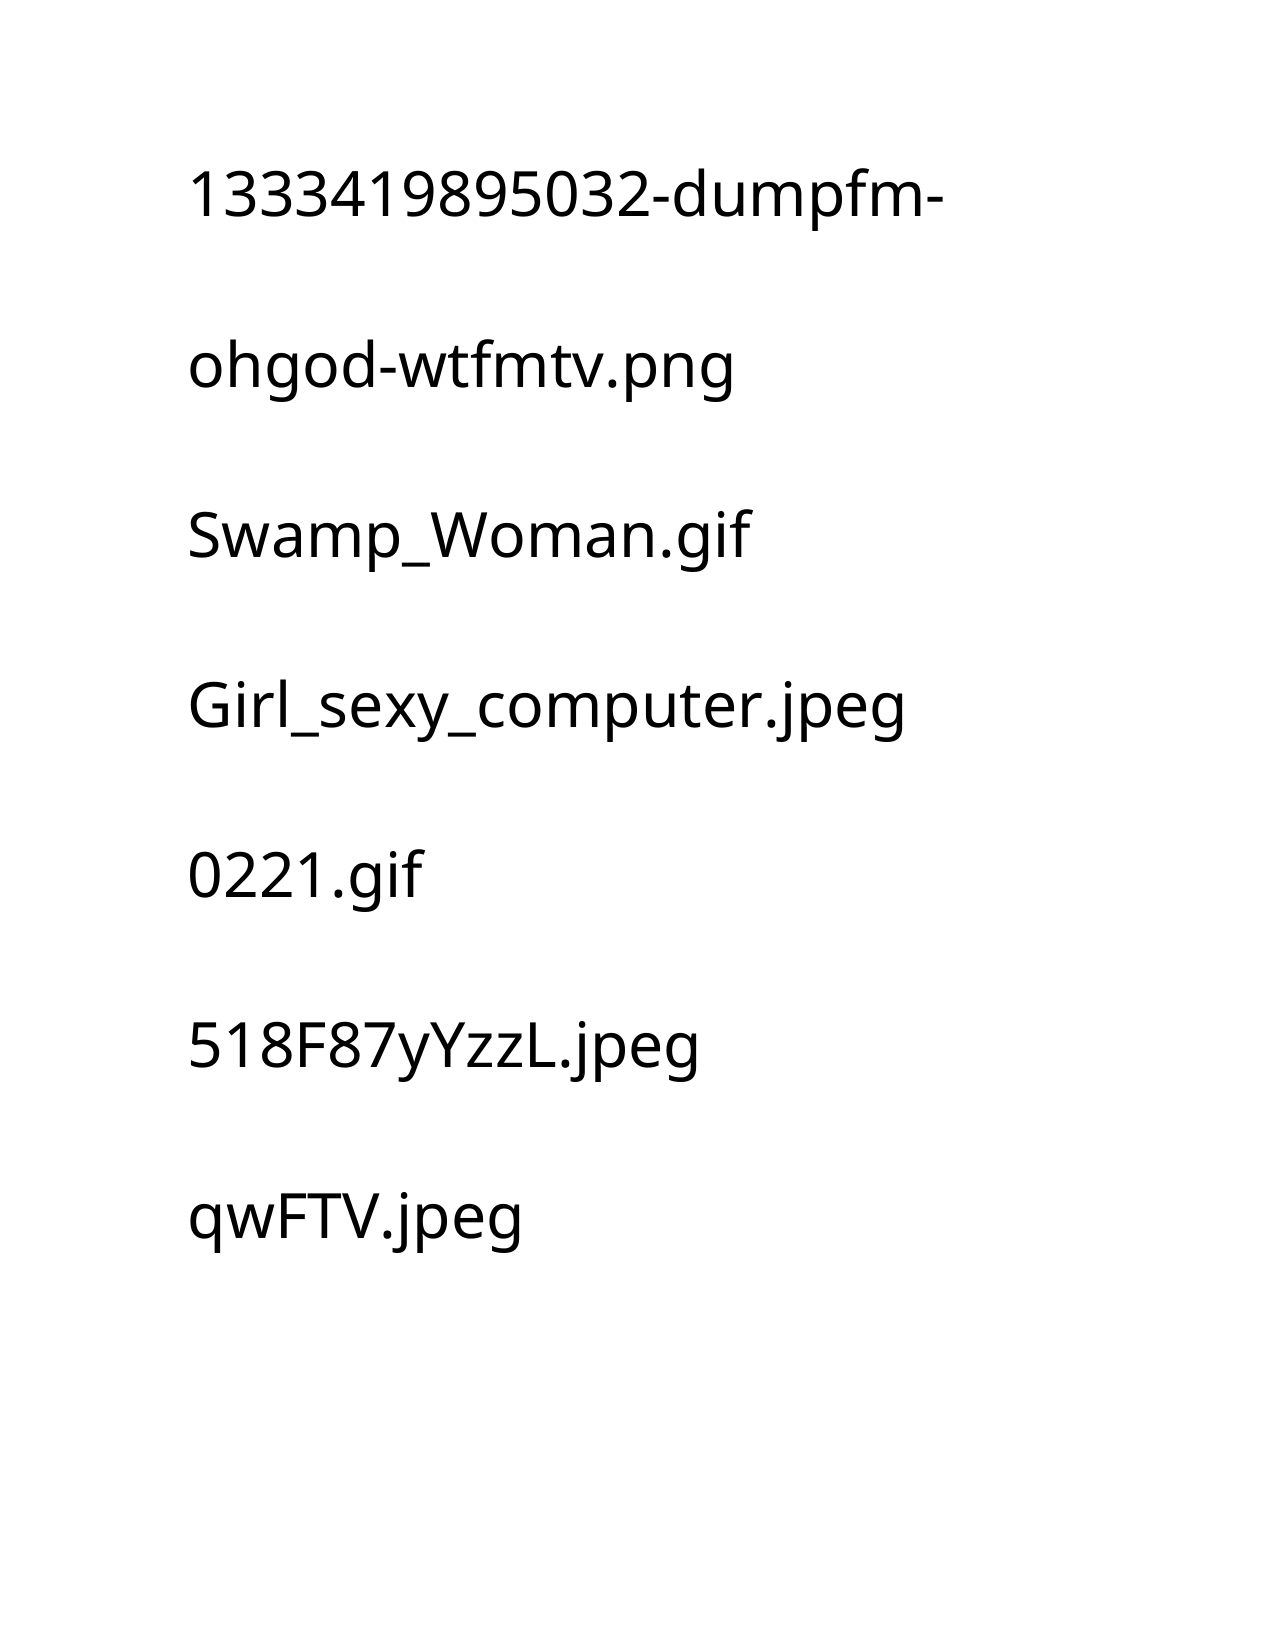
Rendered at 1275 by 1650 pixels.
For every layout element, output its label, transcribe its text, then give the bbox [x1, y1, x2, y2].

text 1333419895032-dumpfm-ohgod-wtfmtv.png [187, 150, 1087, 405]
text qwFTV.jpeg [187, 1171, 1087, 1256]
text 518F87yYzzL.jpeg [187, 1001, 1087, 1086]
text 0221.gif [187, 831, 1087, 916]
text Swamp_Woman.gif [187, 490, 1087, 576]
text Girl_sexy_computer.jpeg [187, 661, 1087, 746]
